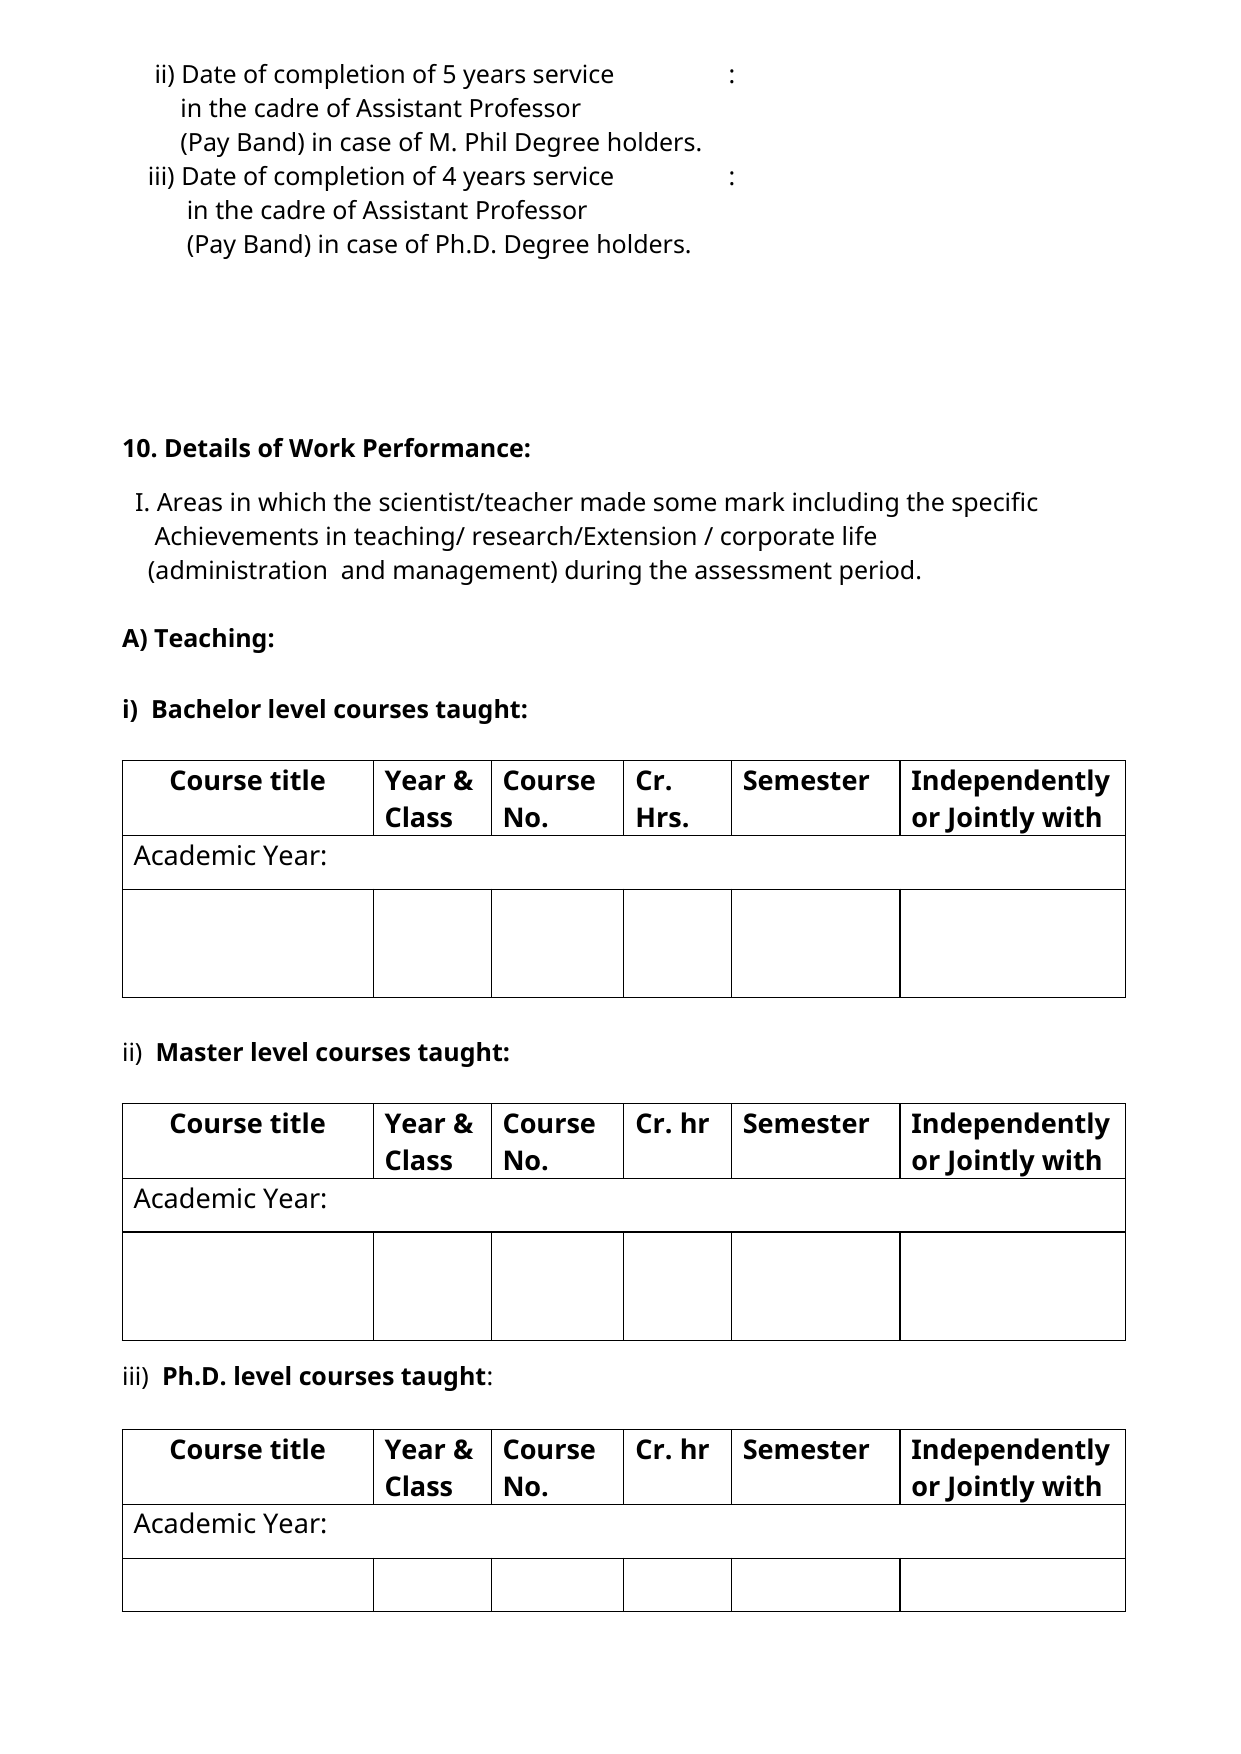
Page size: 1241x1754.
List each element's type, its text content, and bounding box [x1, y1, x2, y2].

table_cell [901, 1559, 1125, 1611]
table_header Semester [732, 761, 899, 835]
text (Pay Band) in case of Ph.D. Degree holders. [122, 227, 1125, 261]
table_cell [374, 1233, 491, 1340]
table_cell Academic Year: [123, 1179, 1125, 1231]
table_header Course No. [492, 1430, 623, 1504]
table_cell [492, 890, 623, 997]
table_header Semester [732, 1430, 899, 1504]
text ii) Date of completion of 5 years service : [122, 56, 1125, 90]
subtitle (administration and management) during the assessment period. [122, 553, 1125, 587]
table_cell [732, 1559, 899, 1611]
table_cell [901, 890, 1125, 997]
table_header Year & Class [374, 1430, 491, 1504]
table_header Cr. hr [624, 1430, 731, 1504]
text A) Teaching: [122, 621, 1125, 655]
text (Pay Band) in case of M. Phil Degree holders. [122, 124, 1125, 158]
table_cell [624, 890, 731, 997]
table_header Year & Class [374, 1104, 491, 1178]
table_header Course title [123, 1430, 373, 1504]
subtitle iii) Ph.D. level courses taught: [122, 1358, 1125, 1392]
table_cell [624, 1559, 731, 1611]
table_cell [624, 1233, 731, 1340]
table_cell [732, 1233, 899, 1340]
subtitle 10. Details of Work Performance: [122, 431, 1125, 465]
table_cell [374, 1559, 491, 1611]
table_cell Academic Year: [123, 1505, 1125, 1557]
table_cell [901, 1233, 1125, 1340]
table_cell [123, 1559, 373, 1611]
table_header Semester [732, 1104, 899, 1178]
subtitle Achievements in teaching/ research/Extension / corporate life [122, 519, 1125, 553]
table_cell [123, 1233, 373, 1340]
table_header Course No. [492, 761, 623, 835]
text ii) Master level courses taught: [122, 1035, 1125, 1069]
table_header Year & Class [374, 761, 491, 835]
subtitle I. Areas in which the scientist/teacher made some mark including the specific [122, 485, 1125, 519]
table_header Cr. Hrs. [624, 761, 731, 835]
table_header Cr. hr [624, 1104, 731, 1178]
table_cell [123, 890, 373, 997]
table_cell [492, 1559, 623, 1611]
table_header Course No. [492, 1104, 623, 1178]
text iii) Date of completion of 4 years service : [122, 158, 1125, 192]
table_header Course title [123, 1104, 373, 1178]
table_cell [374, 890, 491, 997]
table_cell [492, 1233, 623, 1340]
table_header Independently or Jointly with [901, 1104, 1125, 1178]
table_cell [732, 890, 899, 997]
text in the cadre of Assistant Professor [122, 192, 1125, 227]
text i) Bachelor level courses taught: [122, 692, 1125, 726]
table_header Independently or Jointly with [901, 761, 1125, 835]
table_cell Academic Year: [123, 836, 1125, 888]
table_header Course title [123, 761, 373, 835]
text in the cadre of Assistant Professor [122, 90, 1125, 124]
table_header Independently or Jointly with [901, 1430, 1125, 1504]
